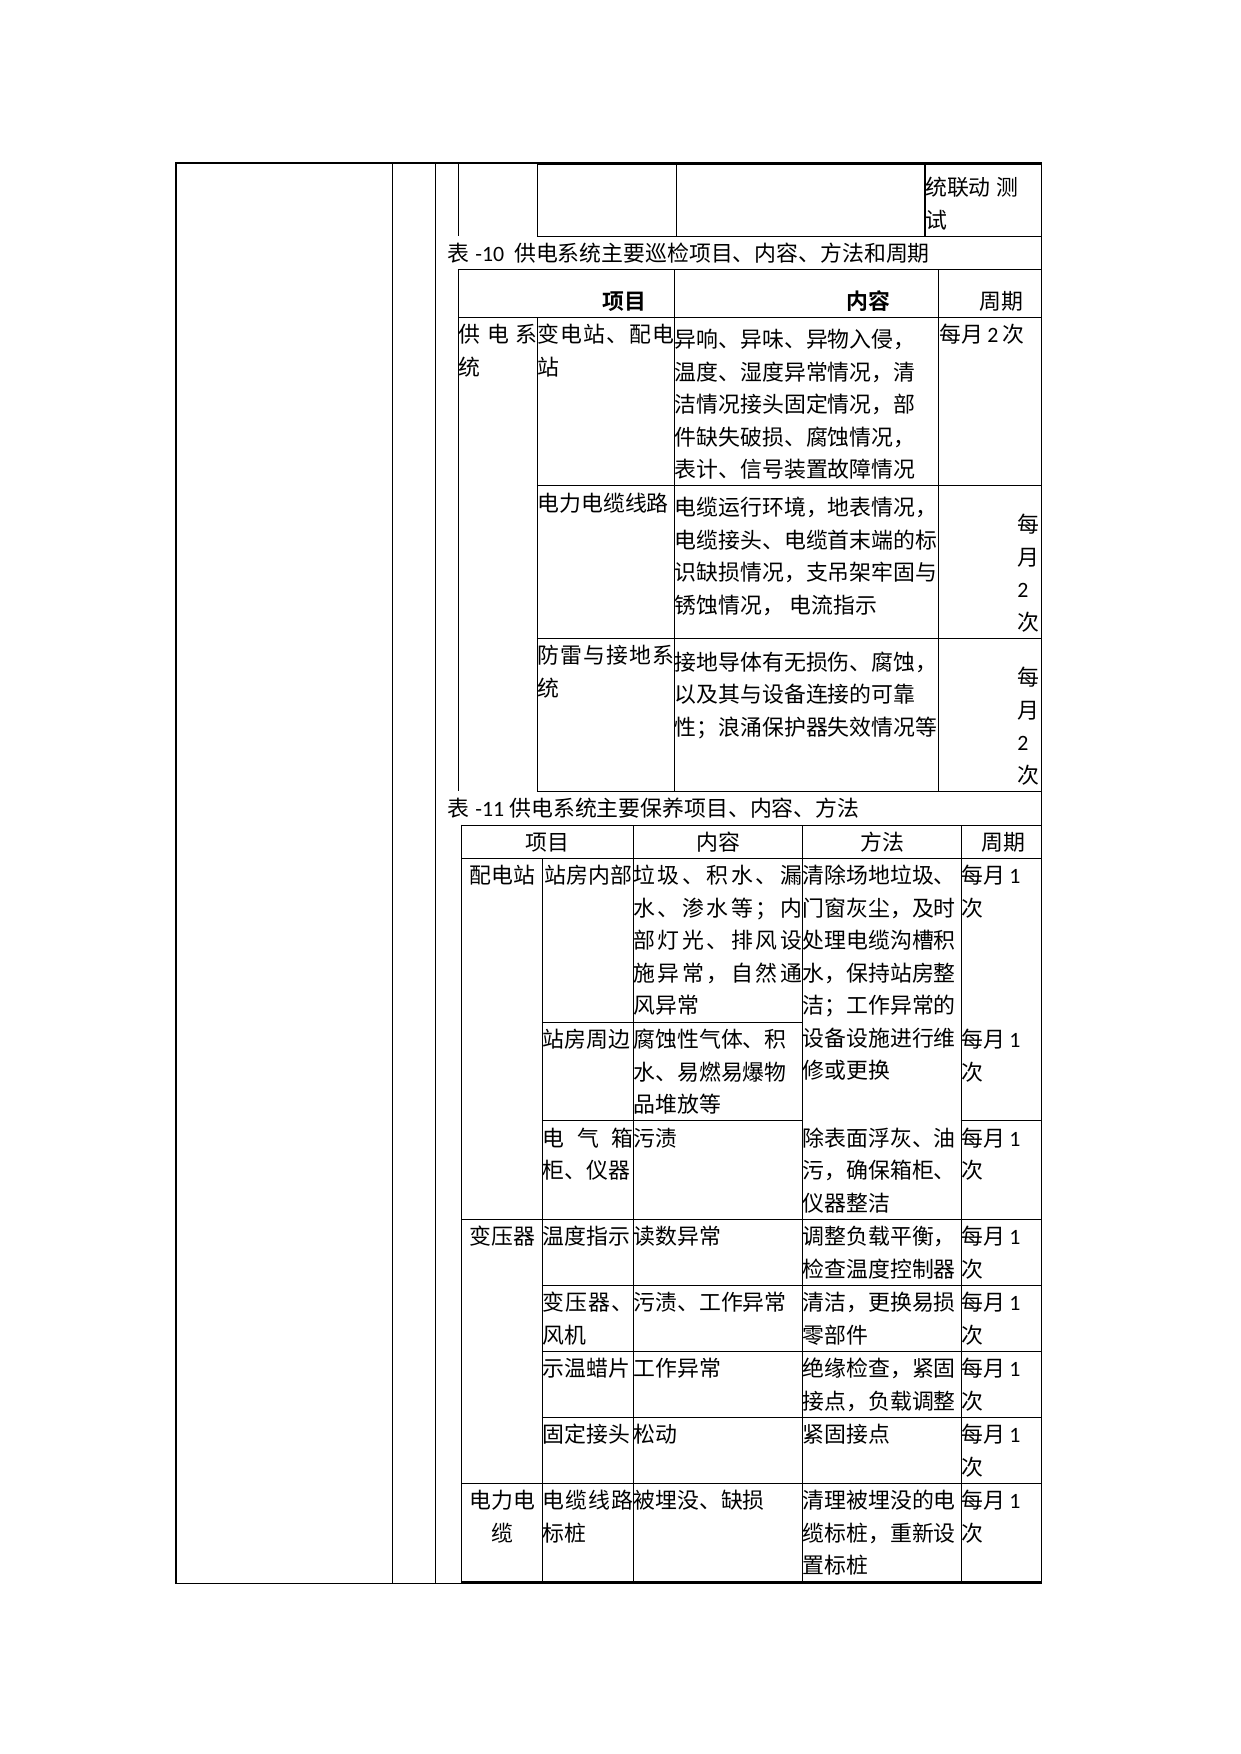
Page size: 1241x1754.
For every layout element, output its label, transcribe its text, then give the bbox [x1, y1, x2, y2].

table_cell [177, 164, 392, 1582]
table_cell 9 [393, 164, 435, 1582]
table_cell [436, 164, 1041, 1582]
